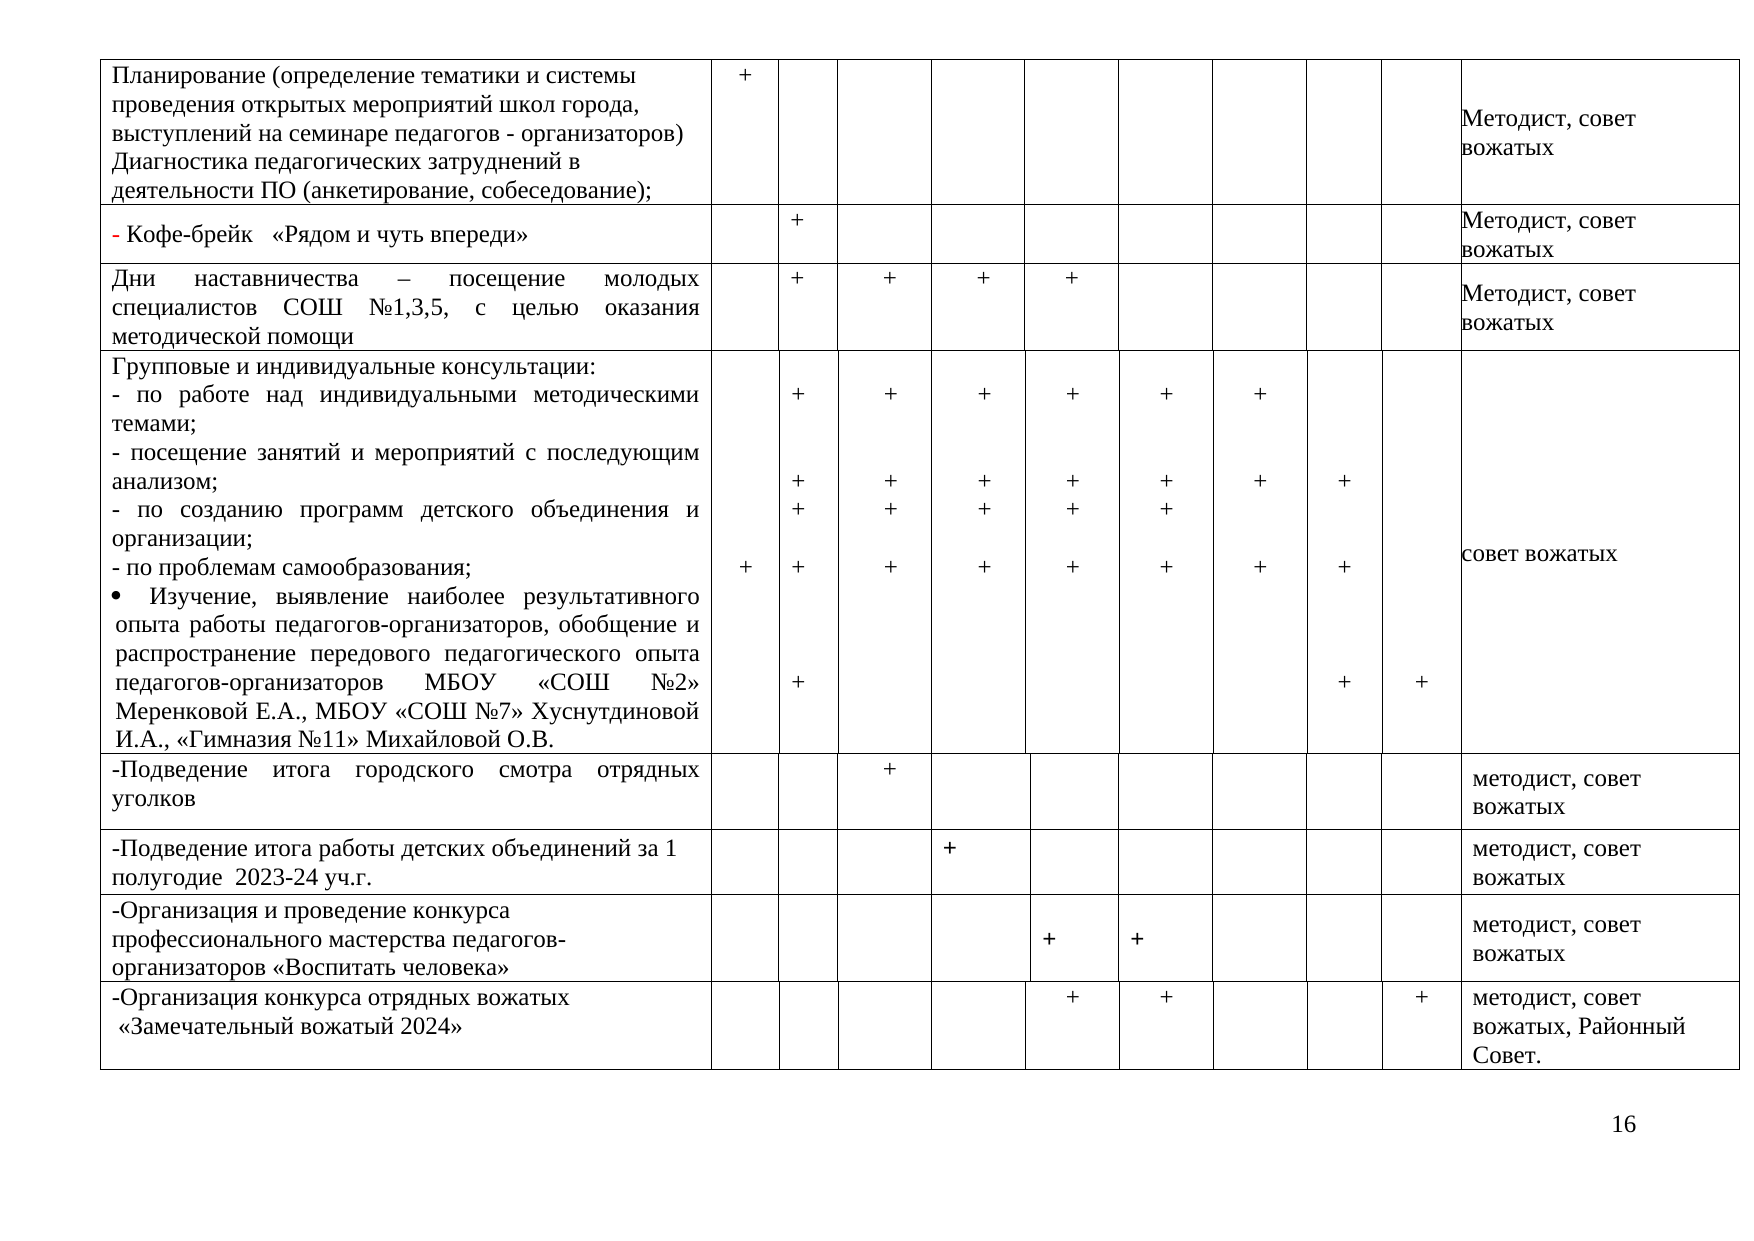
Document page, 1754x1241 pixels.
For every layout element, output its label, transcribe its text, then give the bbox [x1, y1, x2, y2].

table_cell [1025, 205, 1118, 262]
table_cell [779, 895, 837, 981]
table_cell [1382, 205, 1461, 262]
table_cell [1213, 60, 1306, 204]
table_cell Методист, совет вожатых [1462, 60, 1739, 204]
table_cell - Кофе-брейк «Рядом и чуть впереди» [101, 205, 711, 262]
table_cell методист, совет вожатых, Районный Совет. [1462, 982, 1739, 1068]
table_cell [1382, 830, 1461, 894]
table_cell [779, 830, 837, 894]
table_cell + [1026, 982, 1119, 1068]
table_cell [712, 830, 778, 894]
table_cell [1382, 895, 1461, 981]
table_cell [1119, 754, 1212, 828]
table_cell + [1031, 895, 1118, 981]
table_cell [1382, 754, 1461, 828]
table_cell [1031, 754, 1118, 828]
table_cell методист, совет вожатых [1462, 754, 1739, 828]
table_cell [1213, 895, 1306, 981]
table_cell + [1383, 982, 1461, 1068]
table_cell [932, 754, 1030, 828]
table_cell совет вожатых [1462, 351, 1739, 753]
table_cell [838, 60, 931, 204]
table_cell [932, 205, 1024, 262]
table_cell [1119, 264, 1212, 350]
table_cell + [838, 264, 931, 350]
table_cell + [1383, 351, 1461, 753]
table_cell [779, 754, 837, 828]
table_cell [779, 60, 837, 204]
table_cell + + + + [1026, 351, 1119, 753]
table_cell + + + [1214, 351, 1307, 753]
table_cell + [779, 205, 837, 262]
table_cell [932, 895, 1030, 981]
table_cell Методист, совет вожатых [1462, 205, 1739, 262]
table_cell + [838, 754, 931, 828]
table_cell [1119, 205, 1212, 262]
table_cell [1025, 60, 1118, 204]
table_cell [1213, 754, 1306, 828]
table_cell -Организация и проведение конкурса профессионального мастерства педагогов-организаторов «Воспитать человека» [101, 895, 711, 981]
table_cell + [932, 830, 1030, 894]
table_cell Методист, совет вожатых [1462, 264, 1739, 350]
table_cell -Подведение итога городского смотра отрядных уголков [101, 754, 711, 828]
table_cell [932, 60, 1024, 204]
table_cell [712, 205, 778, 262]
table_cell [1307, 264, 1381, 350]
table_cell [838, 830, 931, 894]
table_cell [712, 895, 778, 981]
table_cell [712, 754, 778, 828]
table_cell [1307, 205, 1381, 262]
table_cell + + + + + [780, 351, 838, 753]
table_cell [1307, 830, 1381, 894]
table_cell Групповые и индивидуальные консультации: - по работе над индивидуальными методическими темами; - посещение занятий и мероприятий с последующим анализом; - по созданию программ детского объединения и организации; - по проблемам самообразования; Изучение, выявление наиболее результативного опыта работы педагогов-организаторов, обобщение и распространение передового педагогического опыта педагогов-организаторов МБОУ «СОШ №2» Меренковой Е.А., МБОУ «СОШ №7» Хуснутдиновой И.А., «Гимназия №11» Михайловой О.В. [101, 351, 711, 753]
table_cell + + + [1308, 351, 1382, 753]
table_cell + [1119, 895, 1212, 981]
table_cell -Организация конкурса отрядных вожатых «Замечательный вожатый 2024» [101, 982, 711, 1068]
table_cell [839, 982, 931, 1068]
table_cell [712, 982, 779, 1068]
table_cell Дни наставничества – посещение молодых специалистов СОШ №1,3,5, с целью оказания методической помощи [101, 264, 711, 350]
table_cell Планирование (определение тематики и системы проведения открытых мероприятий школ города, выступлений на семинаре педагогов - организаторов) Диагностика педагогических затруднений в деятельности ПО (анкетирование, собеседование); [101, 60, 711, 204]
table_cell [838, 895, 931, 981]
table_cell [712, 264, 778, 350]
table_cell [1382, 264, 1461, 350]
table_cell + [712, 351, 779, 753]
table_cell + + + + [932, 351, 1025, 753]
table_cell + + + + [839, 351, 931, 753]
table_cell [1213, 264, 1306, 350]
table_cell [1307, 895, 1381, 981]
table_cell [1213, 830, 1306, 894]
table_cell [838, 205, 931, 262]
table_cell [932, 982, 1025, 1068]
table_cell [1119, 60, 1212, 204]
table_cell + [712, 60, 778, 204]
table_cell [1308, 982, 1382, 1068]
table_cell [780, 982, 838, 1068]
table_cell + [779, 264, 837, 350]
table_cell [1214, 982, 1307, 1068]
table_cell [1307, 60, 1381, 204]
table_cell [1382, 60, 1461, 204]
table_cell [1213, 205, 1306, 262]
table_cell методист, совет вожатых [1462, 830, 1739, 894]
table_cell [1031, 830, 1118, 894]
table_cell [1119, 830, 1212, 894]
table_cell -Подведение итога работы детских объединений за 1 полугодие 2023-24 уч.г. [101, 830, 711, 894]
table_cell + + + + [1120, 351, 1213, 753]
table_cell + [932, 264, 1024, 350]
table_cell + [1025, 264, 1118, 350]
table_cell + [1120, 982, 1213, 1068]
table_cell методист, совет вожатых [1462, 895, 1739, 981]
table_cell [1307, 754, 1381, 828]
